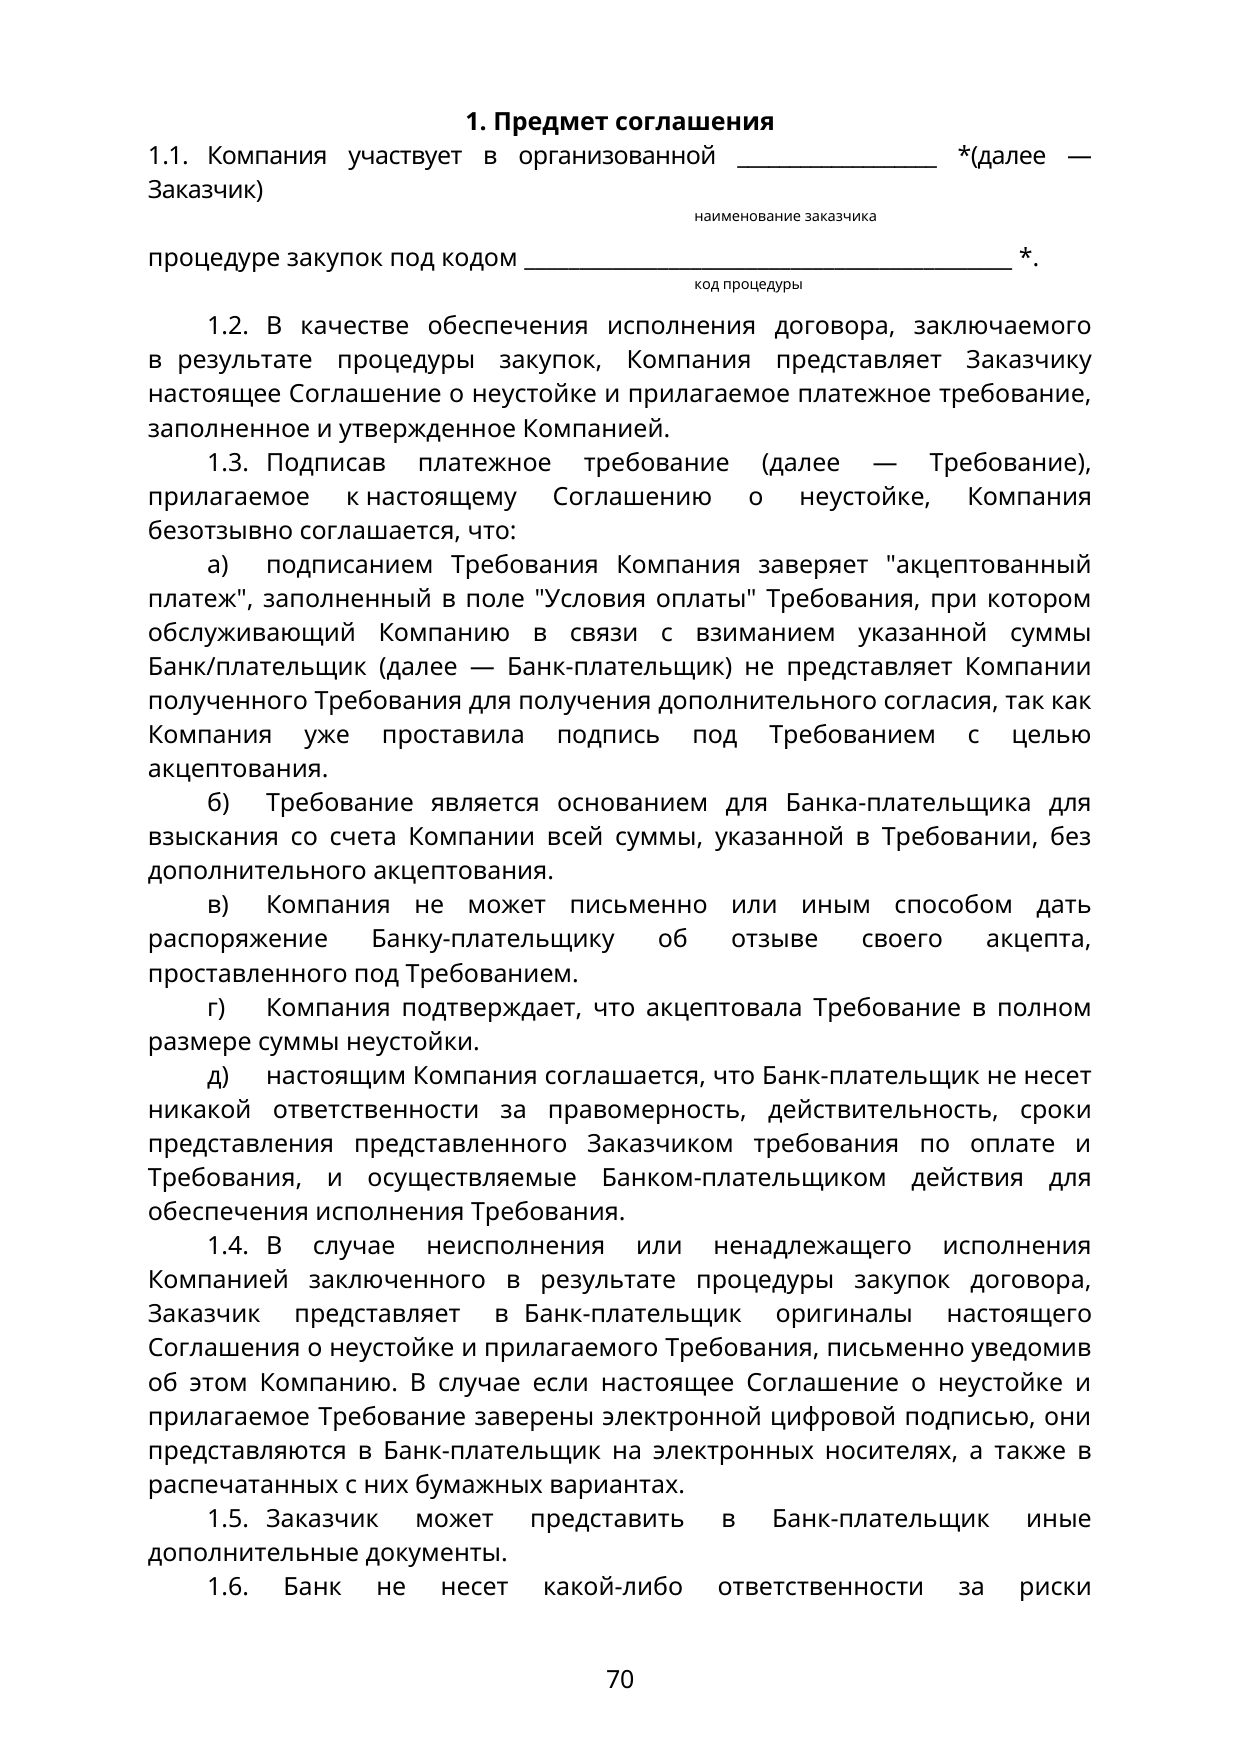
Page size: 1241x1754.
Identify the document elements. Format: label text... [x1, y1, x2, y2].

text б) Требование является основанием для Банка-плательщика для взыскания со счета Компании всей суммы, указанной в Требовании, без дополнительного акцептования. [148, 785, 1092, 887]
text наименование заказчика [694, 206, 1092, 240]
text процедуре закупок под кодом ____________________________________________ *. [148, 240, 1092, 274]
text 1.1. Компания участвует в организованной ___________________ *(далее — Заказчик) [148, 137, 1092, 206]
text 1.5. Заказчик может представить в Банк-плательщик иные дополнительные документы. [148, 1500, 1092, 1568]
text код процедуры [694, 274, 1092, 308]
text в) Компания не может письменно или иным способом дать распоряжение Банку-плательщику об отзыве своего акцепта, проставленного под Требованием. [148, 887, 1092, 989]
text 1.4. В случае неисполнения или ненадлежащего исполнения Компанией заключенного в результате процедуры закупок договора, Заказчик представляет в Банк-плательщик оригиналы настоящего Соглашения о неустойке и прилагаемого Требования, письменно уведомив об этом Компанию. В случае если настоящее Соглашение о неустойке и прилагаемое Требование заверены электронной цифровой подписью, они представляются в Банк-плательщик на электронных носителях, а также в распечатанных с них бумажных вариантах. [148, 1228, 1092, 1500]
text 1. Предмет соглашения [148, 103, 1092, 137]
text г) Компания подтверждает, что акцептовала Требование в полном размере суммы неустойки. [148, 989, 1092, 1057]
text а) подписанием Требования Компания заверяет "акцептованный платеж", заполненный в поле "Условия оплаты" Требования, при котором обслуживающий Компанию в связи с взиманием указанной суммы Банк/плательщик (далее — Банк-плательщик) не представляет Компании полученного Требования для получения дополнительного согласия, так как Компания уже проставила подпись под Требованием с целью акцептования. [148, 546, 1092, 785]
text 1.2. В качестве обеспечения исполнения договора, заключаемого в результате процедуры закупок, Компания представляет Заказчику настоящее Соглашение о неустойке и прилагаемое платежное требование, заполненное и утвержденное Компанией. [148, 308, 1092, 444]
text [148, 1568, 1092, 1603]
text 1.3. Подписав платежное требование (далее — Требование), прилагаемое к настоящему Соглашению о неустойке, Компания безотзывно соглашается, что: [148, 444, 1092, 546]
text д) настоящим Компания соглашается, что Банк-плательщик не несет никакой ответственности за правомерность, действительность, сроки представления представленного Заказчиком требования по оплате и Требования, и осуществляемые Банком-плательщиком действия для обеспечения исполнения Требования. [148, 1057, 1092, 1228]
